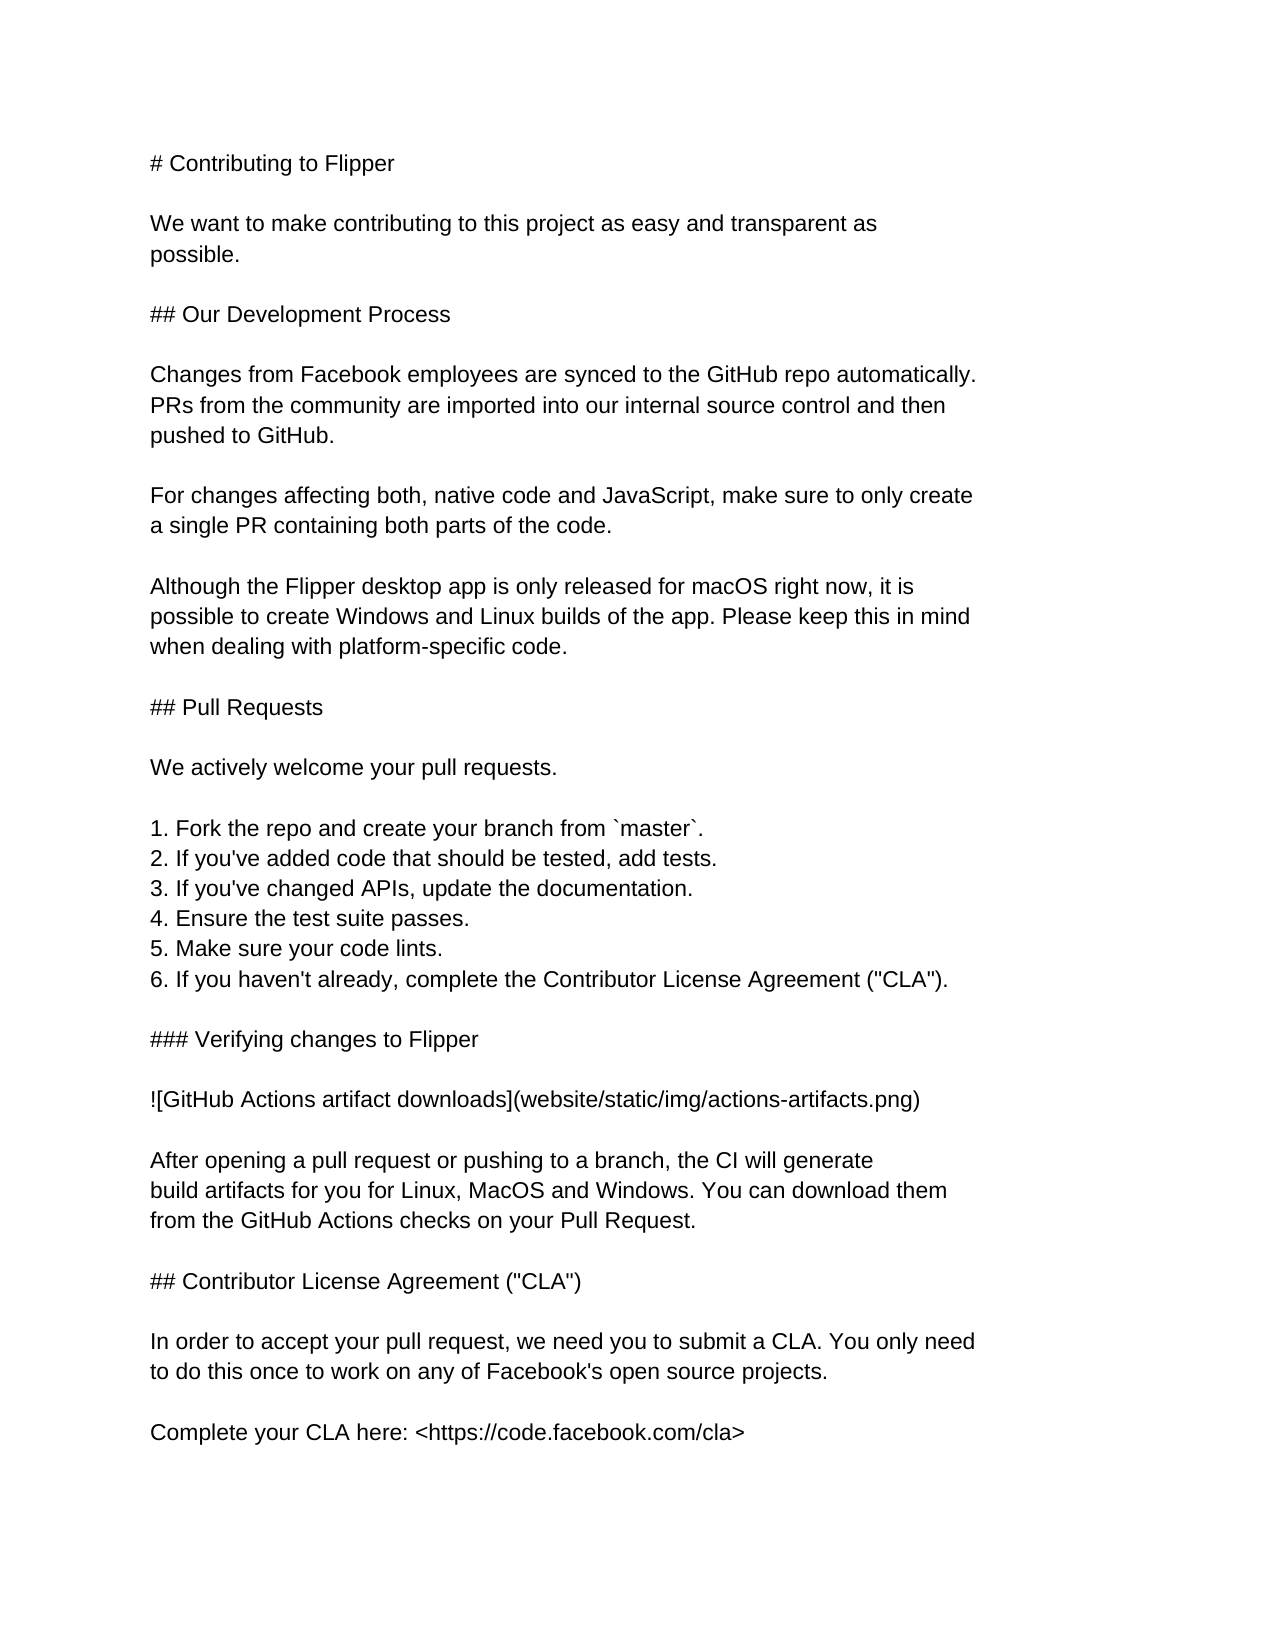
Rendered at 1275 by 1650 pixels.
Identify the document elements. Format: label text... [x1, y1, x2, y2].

text ## Pull Requests [150, 694, 1125, 720]
text For changes affecting both, native code and JavaScript, make sure to only create [150, 482, 1125, 509]
text pushed to GitHub. [150, 422, 1125, 448]
text build artifacts for you for Linux, MacOS and Windows. You can download them [150, 1177, 1125, 1203]
text ## Contributor License Agreement ("CLA") [150, 1268, 1125, 1294]
text ## Our Development Process [150, 301, 1125, 327]
text possible to create Windows and Linux builds of the app. Please keep this in mind [150, 603, 1125, 629]
text In order to accept your pull request, we need you to submit a CLA. You only need [150, 1328, 1125, 1354]
text PRs from the community are imported into our internal source control and then [150, 392, 1125, 418]
text We want to make contributing to this project as easy and transparent as [150, 210, 1125, 237]
text to do this once to work on any of Facebook's open source projects. [150, 1358, 1125, 1385]
text After opening a pull request or pushing to a branch, the CI will generate [150, 1147, 1125, 1173]
text 3. If you've changed APIs, update the documentation. [150, 875, 1125, 901]
text Changes from Facebook employees are synced to the GitHub repo automatically. [150, 361, 1125, 388]
text when dealing with platform-specific code. [150, 633, 1125, 660]
text 4. Ensure the test suite passes. [150, 905, 1125, 932]
text possible. [150, 241, 1125, 267]
text ![GitHub Actions artifact downloads](website/static/img/actions-artifacts.png) [150, 1086, 1125, 1113]
text 1. Fork the repo and create your branch from `master`. [150, 814, 1125, 841]
text 6. If you haven't already, complete the Contributor License Agreement ("CLA"). [150, 966, 1125, 992]
text from the GitHub Actions checks on your Pull Request. [150, 1207, 1125, 1234]
text We actively welcome your pull requests. [150, 754, 1125, 781]
text ### Verifying changes to Flipper [150, 1026, 1125, 1052]
text Complete your CLA here: <https://code.facebook.com/cla> [150, 1419, 1125, 1445]
text a single PR containing both parts of the code. [150, 512, 1125, 539]
text # Contributing to Flipper [150, 150, 1125, 176]
text Although the Flipper desktop app is only released for macOS right now, it is [150, 573, 1125, 599]
text 5. Make sure your code lints. [150, 935, 1125, 962]
text 2. If you've added code that should be tested, add tests. [150, 845, 1125, 871]
